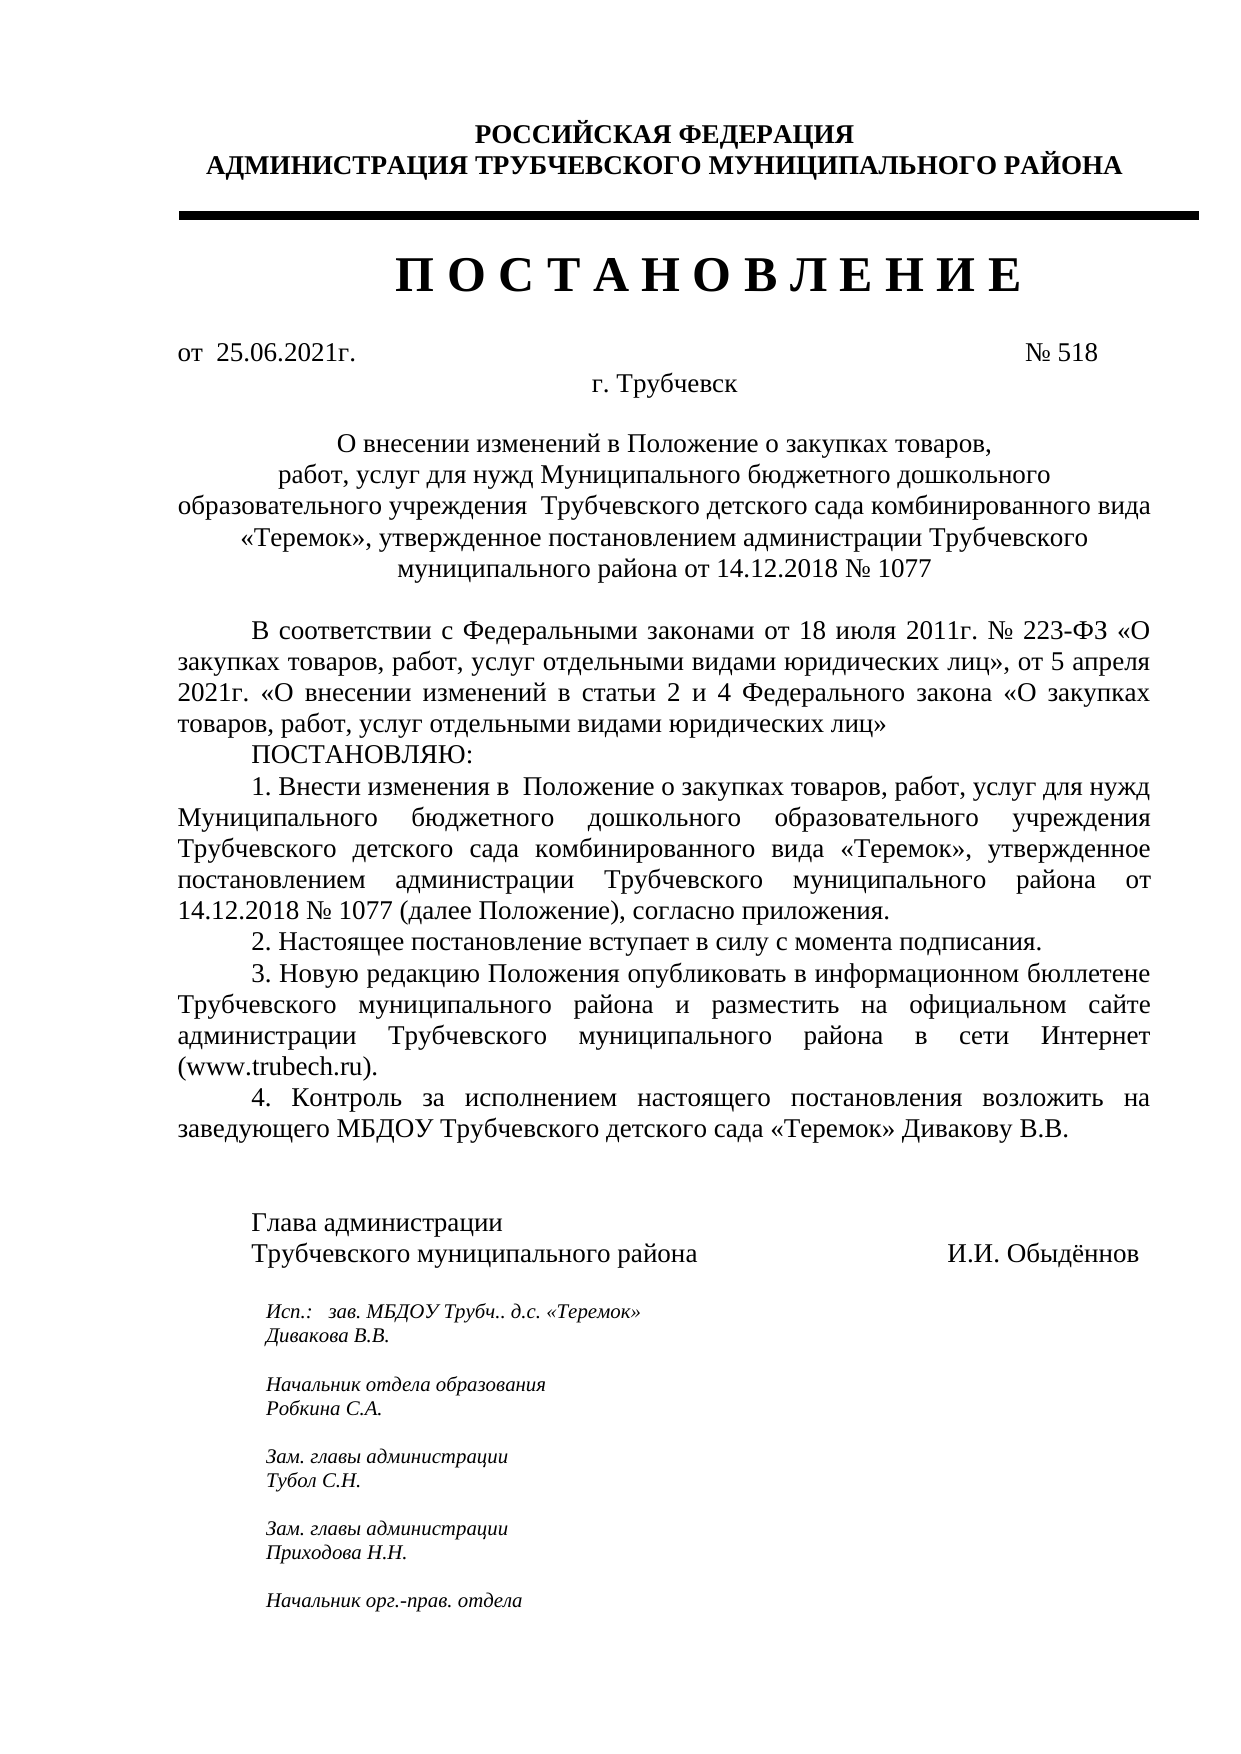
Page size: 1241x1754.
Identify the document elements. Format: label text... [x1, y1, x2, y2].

text Дивакова В.В. [177, 1323, 1152, 1347]
text Глава администрации [177, 1206, 1152, 1237]
text В соответствии с Федеральными законами от 18 июля 2011г. № 223-ФЗ «О закупках товаров, работ, услуг отдельными видами юридических лиц», от 5 апреля 2021г. «О внесении изменений в статьи 2 и 4 Федерального закона «О закупках товаров, работ, услуг отдельными видами юридических лиц» [177, 614, 1152, 739]
text Зам. главы администрации [177, 1444, 1152, 1468]
text 3. Новую редакцию Положения опубликовать в информационном бюллетене Трубчевского муниципального района и разместить на официальном сайте администрации Трубчевского муниципального района в сети Интернет (www.trubech.ru). [177, 957, 1152, 1081]
text Трубчевского муниципального района И.И. Обыдённов [177, 1237, 1152, 1268]
subtitle РОССИЙСКАЯ ФЕДЕРАЦИЯ [177, 118, 1152, 149]
text ПОСТАНОВЛЯЮ: [177, 739, 1152, 770]
text Зам. главы администрации [177, 1516, 1152, 1540]
text О внесении изменений в Положение о закупках товаров, [177, 427, 1152, 458]
text г. Трубчевск [177, 367, 1152, 398]
text от 25.06.2021г. № 518 [177, 336, 1152, 367]
text 4. Контроль за исполнением настоящего постановления возложить на заведующего МБДОУ Трубчевского детского сада «Теремок» Дивакову В.В. [177, 1081, 1152, 1143]
text Приходова Н.Н. [177, 1540, 1152, 1564]
text АДМИНИСТРАЦИЯ ТРУБЧЕВСКОГО МУНИЦИПАЛЬНОГО РАЙОНА [177, 149, 1152, 180]
text Начальник отдела образования [177, 1371, 1152, 1396]
text П О С Т А Н О В Л Е Н И Е [177, 245, 1152, 303]
text 2. Настоящее постановление вступает в силу с момента подписания. [177, 926, 1152, 957]
text Начальник орг.-прав. отдела [177, 1588, 1152, 1612]
text Робкина С.А. [177, 1396, 1152, 1419]
text работ, услуг для нужд Муниципального бюджетного дошкольного образовательного учреждения Трубчевского детского сада комбинированного вида «Теремок», утвержденное постановлением администрации Трубчевского муниципального района от 14.12.2018 № 1077 [177, 458, 1152, 583]
text Тубол С.Н. [177, 1468, 1152, 1492]
text 1. Внести изменения в Положение о закупках товаров, работ, услуг для нужд Муниципального бюджетного дошкольного образовательного учреждения Трубчевского детского сада комбинированного вида «Теремок», утвержденное постановлением администрации Трубчевского муниципального района от 14.12.2018 № 1077 (далее Положение), согласно приложения. [177, 770, 1152, 926]
text Исп.: зав. МБДОУ Трубч.. д.с. «Теремок» [177, 1299, 1152, 1323]
